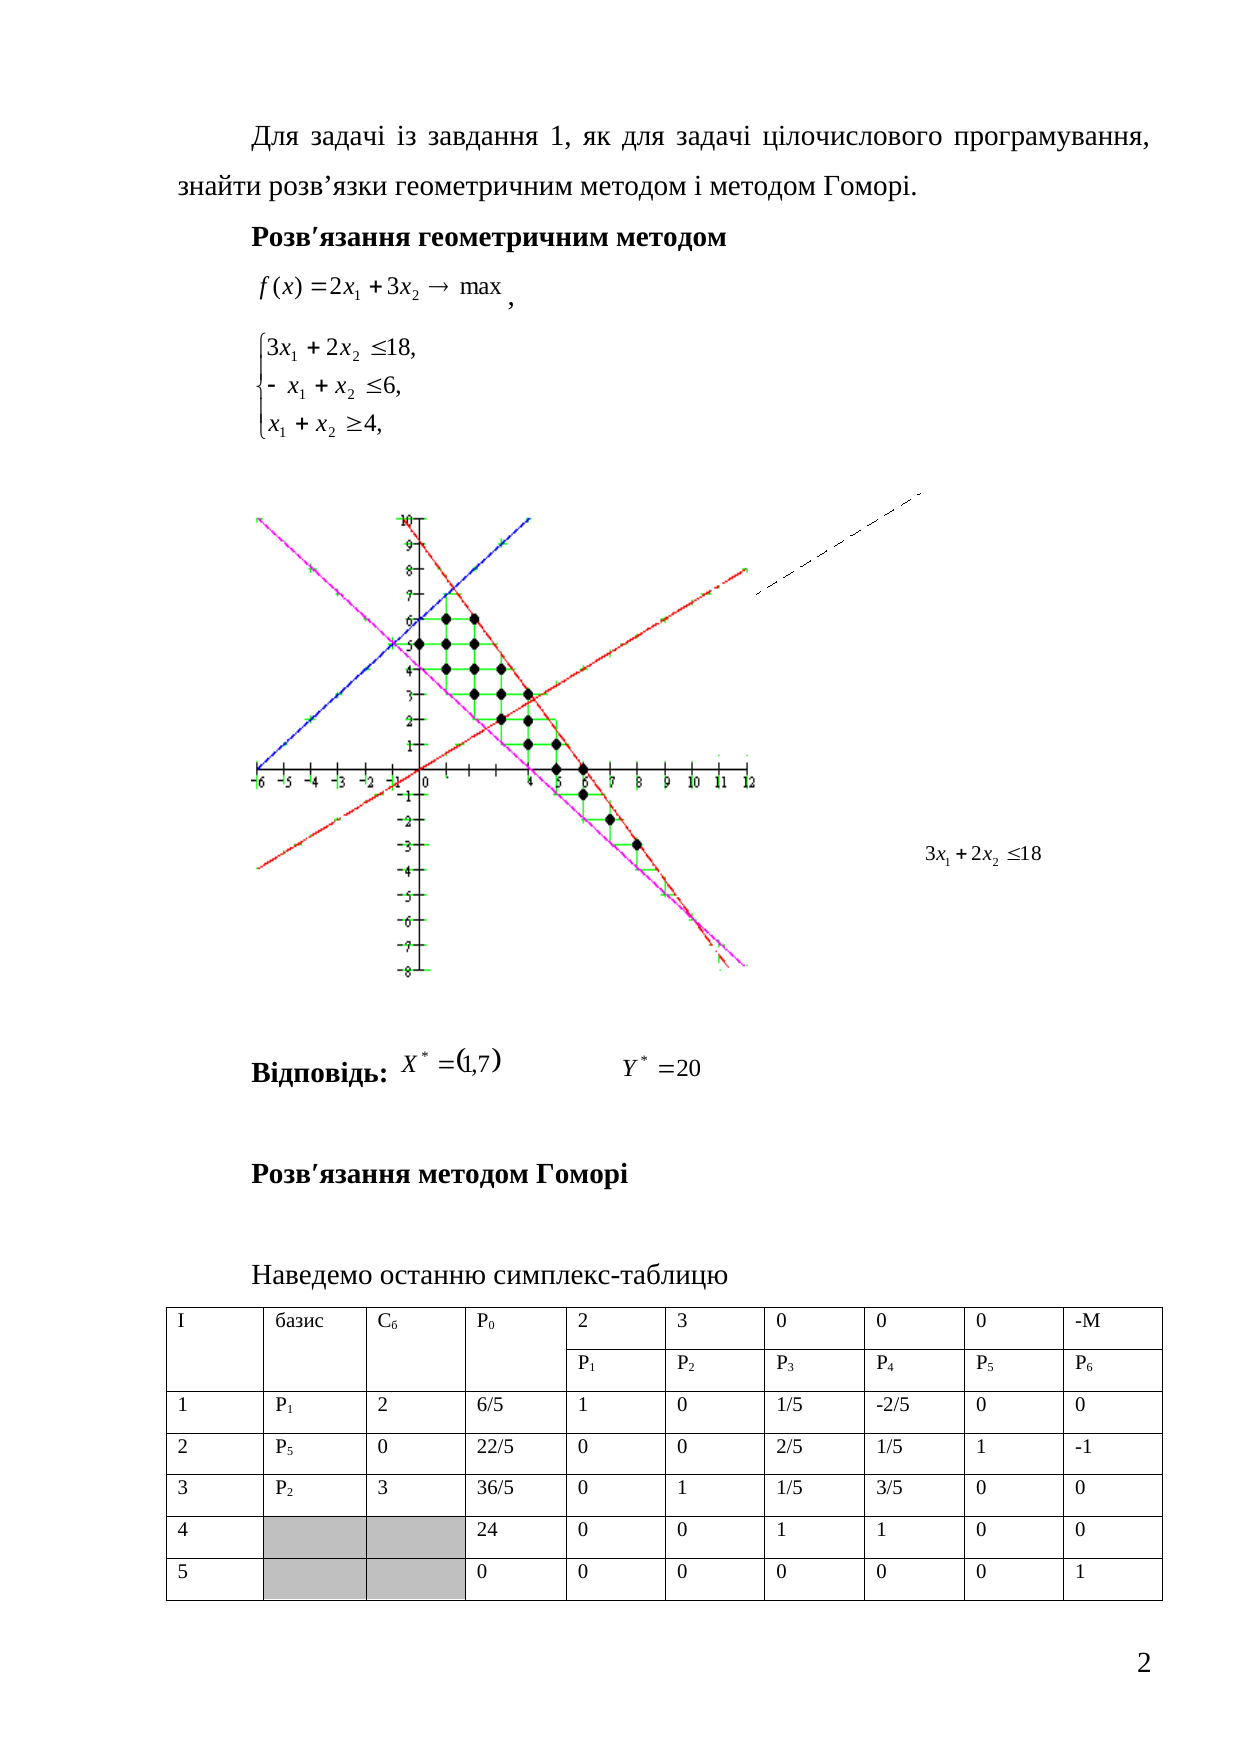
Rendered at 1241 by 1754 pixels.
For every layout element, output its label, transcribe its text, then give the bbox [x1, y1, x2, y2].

table_cell 0 [666, 1559, 764, 1599]
table_cell P2 [264, 1475, 366, 1516]
table_header Cб [367, 1308, 465, 1391]
table_cell 3 [367, 1475, 465, 1516]
table_cell -1 [1064, 1434, 1162, 1474]
table_cell [264, 1559, 366, 1599]
text Відповідь: [177, 1045, 1152, 1089]
table_header I [167, 1308, 263, 1391]
table_cell 5 [167, 1559, 263, 1599]
table_cell 3 [167, 1475, 263, 1516]
table_header 0 [865, 1308, 964, 1349]
table_cell [367, 1559, 465, 1599]
table_cell 1 [865, 1517, 964, 1558]
table_header 0 [765, 1308, 864, 1349]
table_cell 2 [367, 1392, 465, 1432]
table_cell 3/5 [865, 1475, 964, 1516]
table_header P0 [466, 1308, 566, 1391]
table_cell 0 [765, 1559, 864, 1599]
table_cell P6 [1064, 1350, 1162, 1391]
text , [177, 269, 1152, 311]
table_cell 36/5 [466, 1475, 566, 1516]
table_cell 1 [167, 1392, 263, 1432]
table_cell 0 [666, 1392, 764, 1432]
table_cell P2 [666, 1350, 764, 1391]
table_cell 1 [567, 1392, 665, 1432]
table_cell 0 [367, 1434, 465, 1474]
table_cell 0 [567, 1434, 665, 1474]
table_cell 2/5 [765, 1434, 864, 1474]
table_cell P5 [264, 1434, 366, 1474]
table_cell P3 [765, 1350, 864, 1391]
table_cell 0 [1064, 1475, 1162, 1516]
table_cell [264, 1517, 366, 1558]
table_header 3 [666, 1308, 764, 1349]
table_cell 24 [466, 1517, 566, 1558]
table_cell 0 [567, 1559, 665, 1599]
table_cell 4 [167, 1517, 263, 1558]
text Розв′язання геометричним методом [177, 219, 1152, 252]
table_cell P5 [965, 1350, 1063, 1391]
table_cell P1 [567, 1350, 665, 1391]
table_cell 0 [567, 1517, 665, 1558]
table_cell 0 [1064, 1392, 1162, 1432]
table_cell 22/5 [466, 1434, 566, 1474]
table_header 2 [567, 1308, 665, 1349]
table_cell 1 [765, 1517, 864, 1558]
table_cell 0 [1064, 1517, 1162, 1558]
text Наведемо останню симплекс-таблицю [177, 1257, 1152, 1290]
table_cell 0 [466, 1559, 566, 1599]
table_cell 0 [965, 1392, 1063, 1432]
table_cell 1/5 [765, 1392, 864, 1432]
table_cell P4 [865, 1350, 964, 1391]
table_cell 0 [567, 1475, 665, 1516]
table_cell 0 [965, 1475, 1063, 1516]
text Для задачі із завдання 1, як для задачі цілочислового програмування, знайти розв’язки геометричним методом і методом Гоморі. [177, 118, 1152, 202]
table_cell 0 [865, 1559, 964, 1599]
table_cell 1 [1064, 1559, 1162, 1599]
table_header базис [264, 1308, 366, 1391]
table_header 0 [965, 1308, 1063, 1349]
table_cell 0 [666, 1434, 764, 1474]
table_cell [367, 1517, 465, 1558]
table_cell 6/5 [466, 1392, 566, 1432]
table_cell 0 [666, 1517, 764, 1558]
table_cell -2/5 [865, 1392, 964, 1432]
table_cell 1 [965, 1434, 1063, 1474]
table_cell 1 [666, 1475, 764, 1516]
table_cell 0 [965, 1559, 1063, 1599]
text Розв′язання методом Гоморі [177, 1156, 1152, 1190]
table_cell 2 [167, 1434, 263, 1474]
table_cell 1/5 [865, 1434, 964, 1474]
table_cell P1 [264, 1392, 366, 1432]
table_header -M [1064, 1308, 1162, 1349]
table_cell 1/5 [765, 1475, 864, 1516]
picture [251, 512, 756, 979]
table_cell 0 [965, 1517, 1063, 1558]
